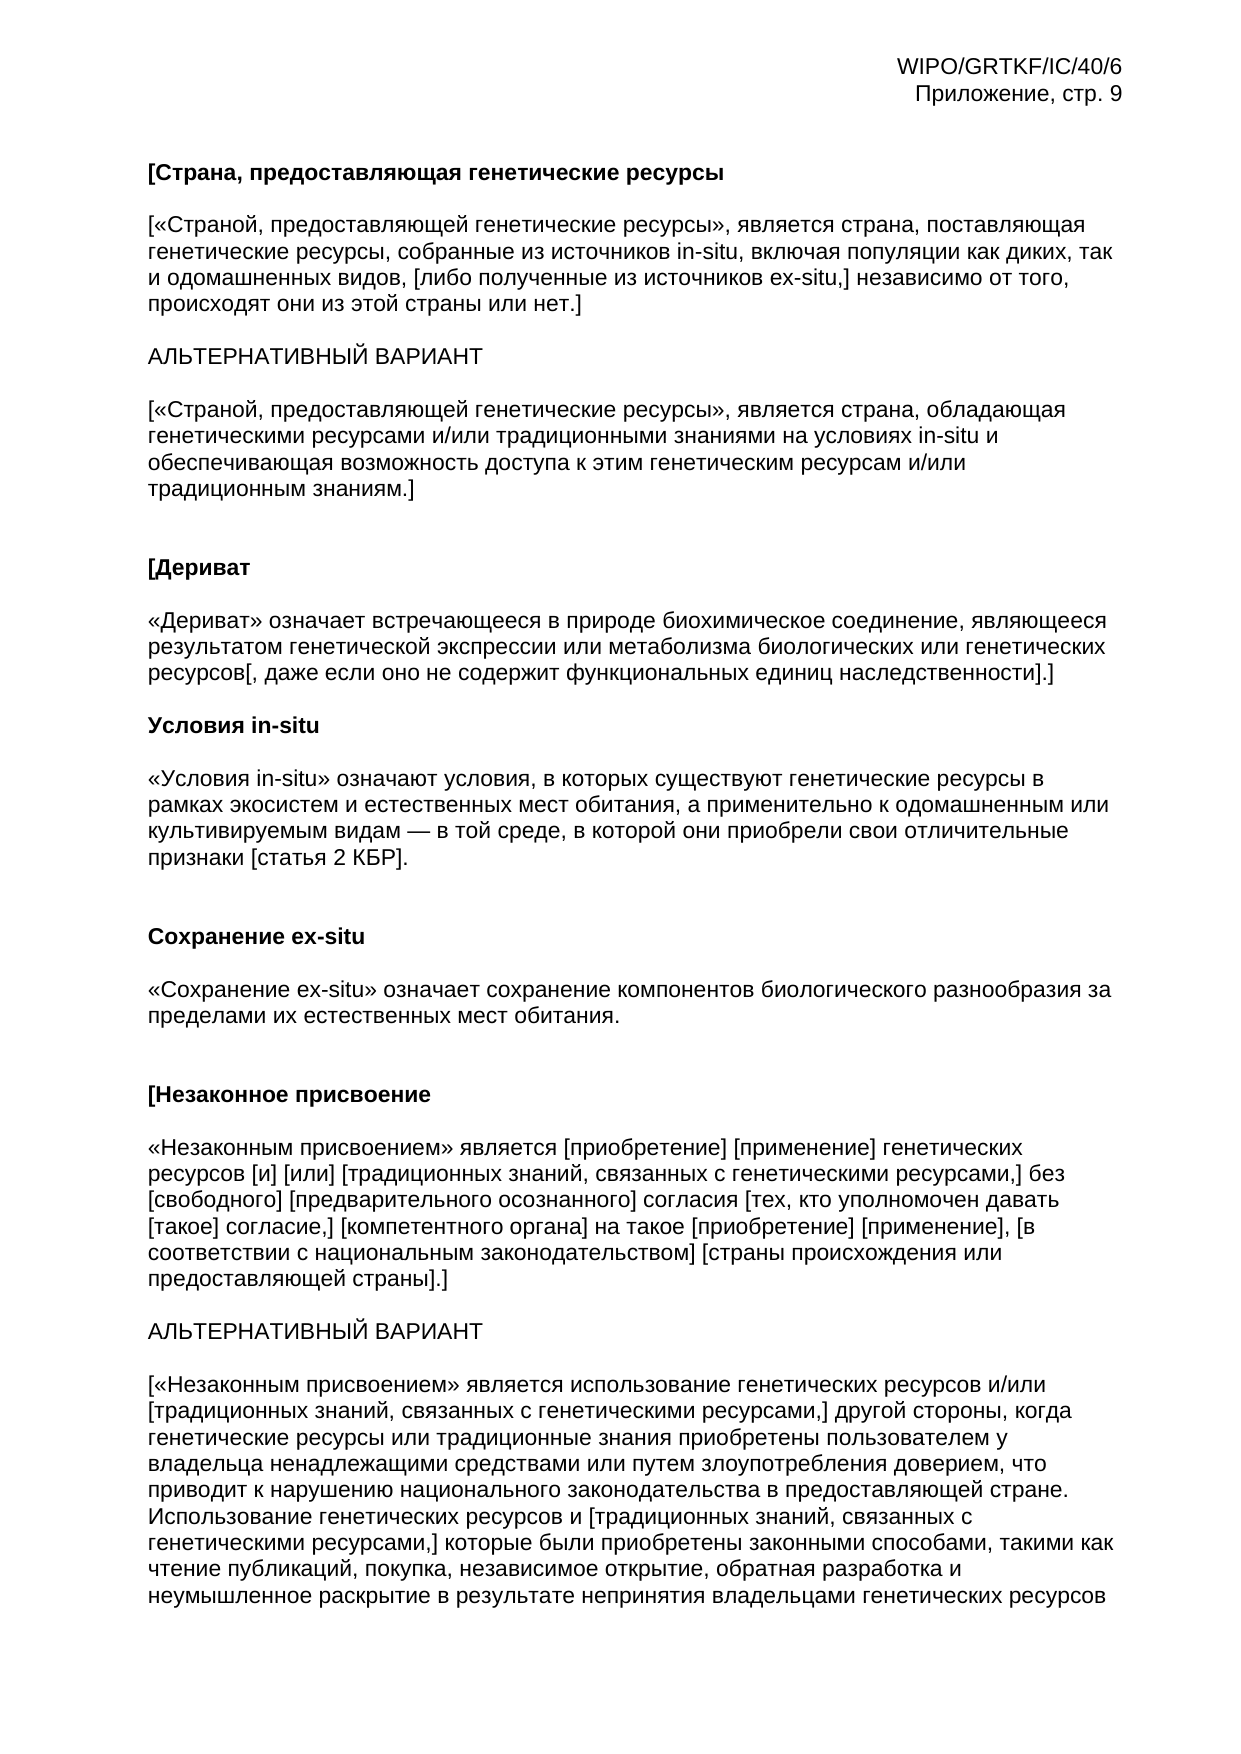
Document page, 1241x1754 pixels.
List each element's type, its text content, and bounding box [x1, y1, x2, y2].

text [148, 1371, 1122, 1608]
text «Условия in-situ» означают условия, в которых существуют генетические ресурсы в рамках экосистем и естественных мест обитания, а применительно к одомашненным или культивируемым видам — в той среде, в которой они приобрели свои отличительные признаки [статья 2 КБР]. [148, 765, 1122, 870]
text [Дериват [148, 554, 1122, 580]
text Сохранение ex-situ [148, 923, 1122, 949]
text АЛЬТЕРНАТИВНЫЙ ВАРИАНТ [148, 1318, 1122, 1344]
text [Страна, предоставляющая генетические ресурсы [148, 158, 1122, 185]
text [Незаконное присвоение [148, 1081, 1122, 1107]
text «Сохранение ex-situ» означает сохранение компонентов биологического разнообразия за пределами их естественных мест обитания. [148, 976, 1122, 1028]
text «Дериват» означает встречающееся в природе биохимическое соединение, являющееся результатом генетической экспрессии или метаболизма биологических или генетических ресурсов[, даже если оно не содержит функциональных единиц наследственности].] [148, 607, 1122, 686]
text [«Страной, предоставляющей генетические ресурсы», является страна, обладающая генетическими ресурсами и/или традиционными знаниями на условиях in-situ и обеспечивающая возможность доступа к этим генетическим ресурсам и/или традиционным знаниям.] [148, 396, 1122, 501]
text АЛЬТЕРНАТИВНЫЙ ВАРИАНТ [148, 343, 1122, 369]
text «Незаконным присвоением» является [приобретение] [применение] генетических ресурсов [и] [или] [традиционных знаний, связанных с генетическими ресурсами,] без [свободного] [предварительного осознанного] согласия [тех, кто уполномочен давать [такое] согласие,] [компетентного органа] на такое [приобретение] [применение], [в соответствии с национальным законодательством] [страны происхождения или предоставляющей страны].] [148, 1134, 1122, 1292]
text Условия in-situ [148, 712, 1122, 738]
text [«Страной, предоставляющей генетические ресурсы», является страна, поставляющая генетические ресурсы, собранные из источников in-situ, включая популяции как диких, так и одомашненных видов, [либо полученные из источников ex-situ,] независимо от того, происходят они из этой страны или нет.] [148, 211, 1122, 317]
